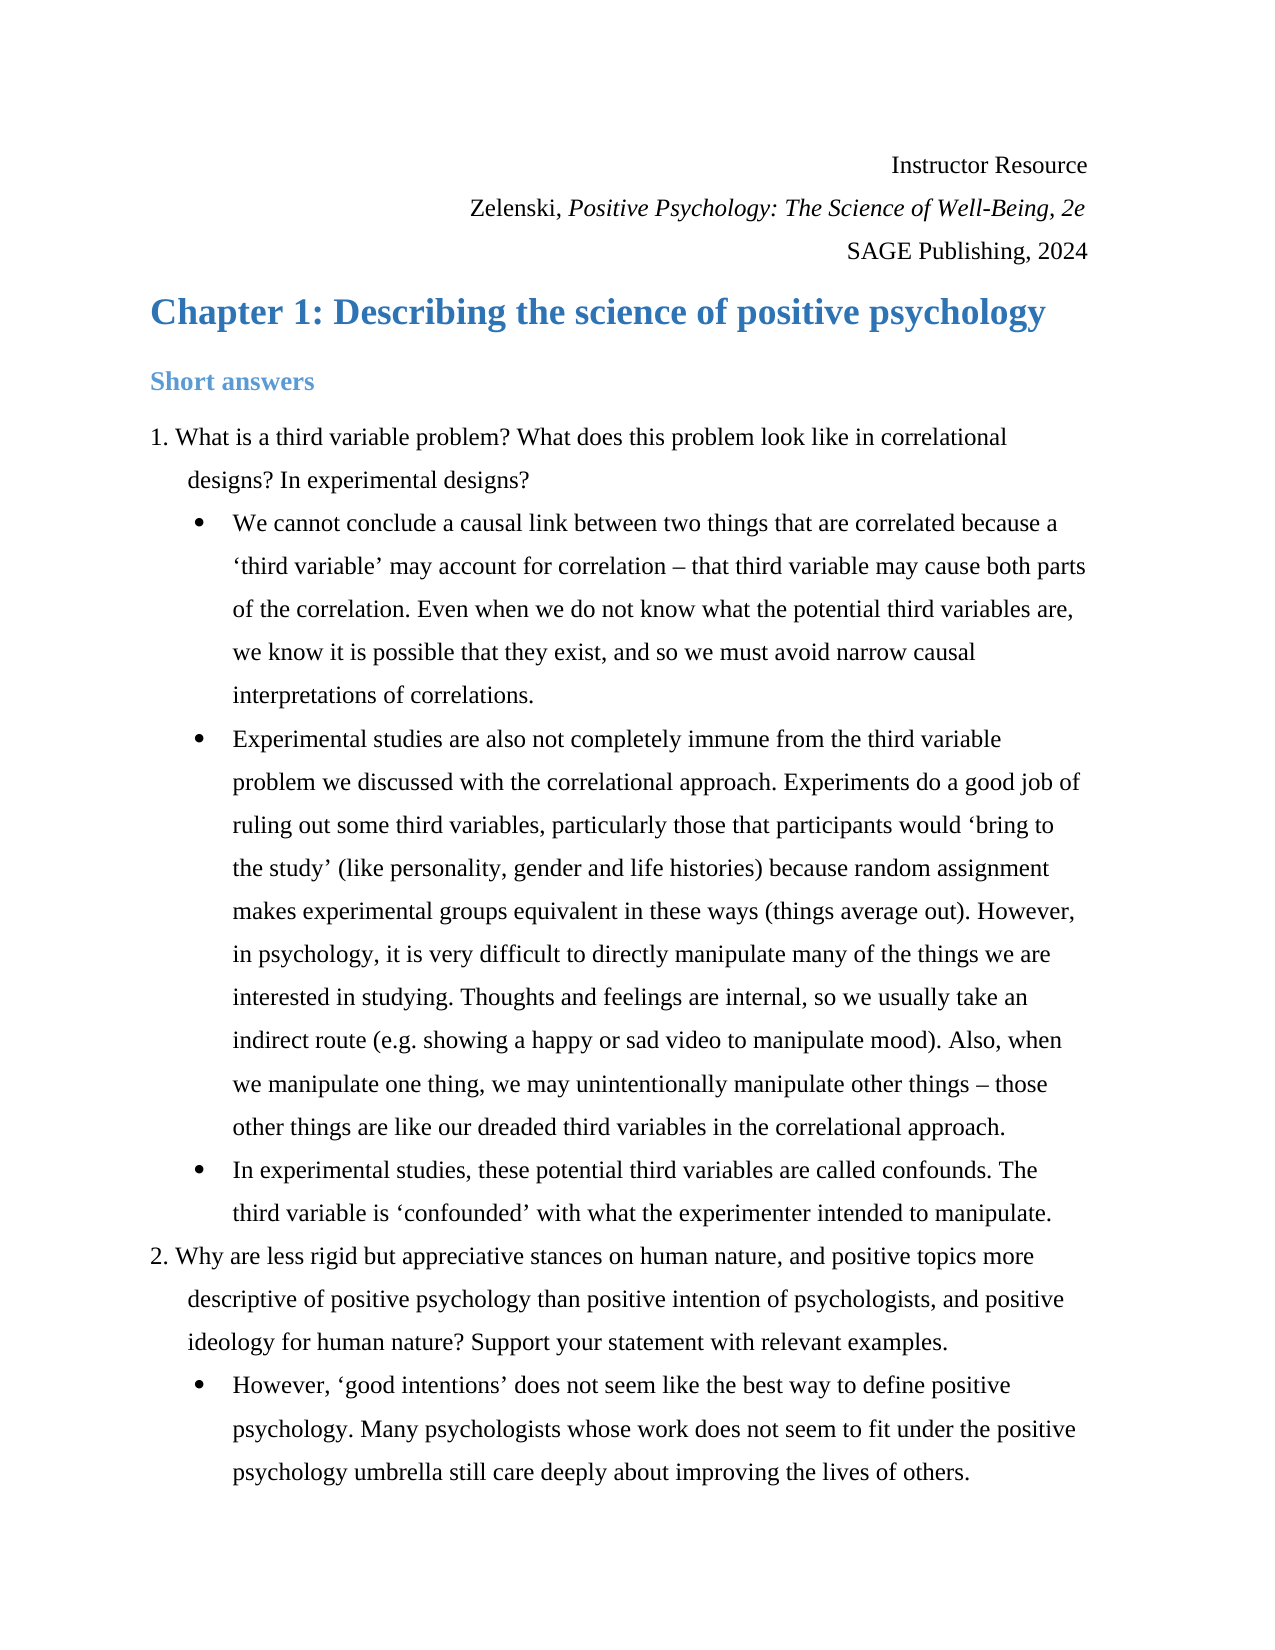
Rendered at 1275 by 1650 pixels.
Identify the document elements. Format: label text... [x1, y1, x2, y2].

text  In experimental studies, these potential third variables are called confounds. The third variable is ‘confounded’ with what the experimenter intended to manipulate. [195, 1155, 1087, 1227]
text  Experimental studies are also not completely immune from the third variable problem we discussed with the correlational approach. Experiments do a good job of ruling out some third variables, particularly those that participants would ‘bring to the study’ (like personality, gender and life histories) because random assignment makes experimental groups equivalent in these ways (things average out). However, in psychology, it is very difficult to directly manipulate many of the things we are interested in studying. Thoughts and feelings are internal, so we usually take an indirect route (e.g. showing a happy or sad video to manipulate mood). Also, when we manipulate one thing, we may unintentionally manipulate other things – those other things are like our dreaded third variables in the correlational approach. [195, 724, 1087, 1141]
text  However, ‘good intentions’ does not seem like the best way to define positive psychology. Many psychologists whose work does not seem to fit under the positive psychology umbrella still care deeply about improving the lives of others. [195, 1371, 1087, 1486]
text  We cannot conclude a causal link between two things that are correlated because a ‘third variable’ may account for correlation – that third variable may cause both parts of the correlation. Even when we do not know what the potential third variables are, we know it is possible that they exist, and so we must avoid narrow causal interpretations of correlations. [195, 508, 1087, 709]
subtitle Short answers [150, 365, 1087, 396]
subtitle Chapter 1: Describing the science of positive psychology [150, 290, 1087, 333]
text 2. Why are less rigid but appreciative stances on human nature, and positive topics more descriptive of positive psychology than positive intention of psychologists, and positive ideology for human nature? Support your statement with relevant examples. [150, 1241, 1087, 1356]
text 1. What is a third variable problem? What does this problem look like in correlational designs? In experimental designs? [150, 422, 1087, 494]
